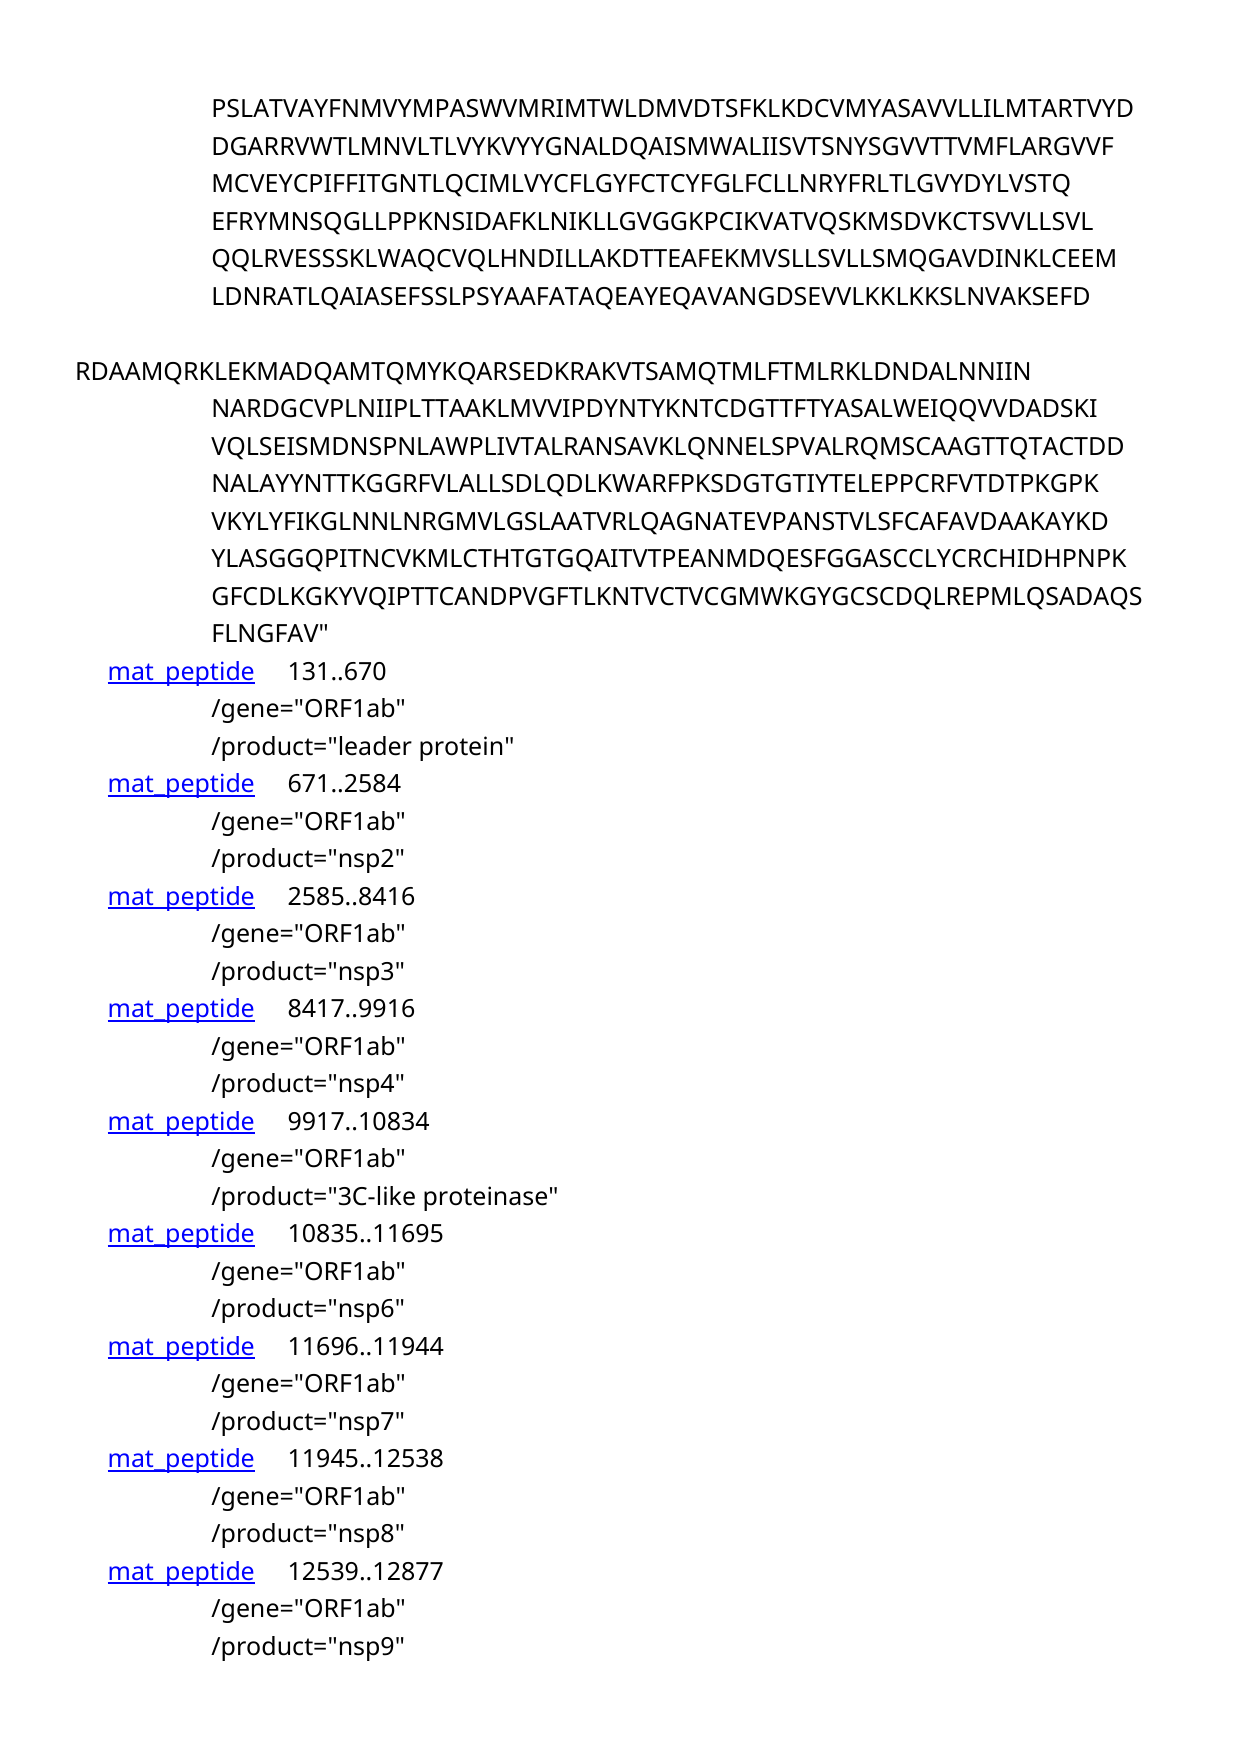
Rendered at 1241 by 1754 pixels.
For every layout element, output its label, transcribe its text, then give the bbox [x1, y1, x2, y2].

text /gene="ORF1ab" [75, 802, 1165, 839]
text mat_peptide 8417..9916 [75, 989, 1165, 1027]
text /product="nsp2" [75, 839, 1165, 877]
text PSLATVAYFNMVYMPASWVMRIMTWLDMVDTSFKLKDCVMYASAVVLLILMTARTVYD [75, 89, 1165, 127]
text DGARRVWTLMNVLTLVYKVYYGNALDQAISMWALIISVTSNYSGVVTTVMFLARGVVF [75, 127, 1165, 164]
text MCVEYCPIFFITGNTLQCIMLVYCFLGYFCTCYFGLFCLLNRYFRLTLGVYDYLVSTQ [75, 164, 1165, 202]
text GFCDLKGKYVQIPTTCANDPVGFTLKNTVCTVCGMWKGYGCSCDQLREPMLQSADAQS [75, 577, 1165, 614]
text VQLSEISMDNSPNLAWPLIVTALRANSAVKLQNNELSPVALRQMSCAAGTTQTACTDD [75, 427, 1165, 464]
text /gene="ORF1ab" [75, 1252, 1165, 1289]
text QQLRVESSSKLWAQCVQLHNDILLAKDTTEAFEKMVSLLSVLLSMQGAVDINKLCEEM [75, 239, 1165, 277]
text /product="nsp3" [75, 952, 1165, 989]
text RDAAMQRKLEKMADQAMTQMYKQARSEDKRAKVTSAMQTMLFTMLRKLDNDALNNIIN [75, 314, 1165, 389]
text /product="nsp6" [75, 1289, 1165, 1327]
text /product="leader protein" [75, 727, 1165, 764]
text /product="nsp7" [75, 1402, 1165, 1439]
text /gene="ORF1ab" [75, 1027, 1165, 1064]
text /product="nsp9" [75, 1627, 1165, 1664]
text YLASGGQPITNCVKMLCTHTGTGQAITVTPEANMDQESFGGASCCLYCRCHIDHPNPK [75, 539, 1165, 577]
text NARDGCVPLNIIPLTTAAKLMVVIPDYNTYKNTCDGTTFTYASALWEIQQVVDADSKI [75, 389, 1165, 427]
text LDNRATLQAIASEFSSLPSYAAFATAQEAYEQAVANGDSEVVLKKLKKSLNVAKSEFD [75, 277, 1165, 314]
text FLNGFAV" [75, 614, 1165, 652]
text /gene="ORF1ab" [75, 1477, 1165, 1514]
text mat_peptide 671..2584 [75, 764, 1165, 802]
text /product="nsp8" [75, 1514, 1165, 1552]
text mat_peptide 11945..12538 [75, 1439, 1165, 1477]
text mat_peptide 12539..12877 [75, 1552, 1165, 1589]
text /product="3C-like proteinase" [75, 1177, 1165, 1214]
text /product="nsp4" [75, 1064, 1165, 1102]
text NALAYYNTTKGGRFVLALLSDLQDLKWARFPKSDGTGTIYTELEPPCRFVTDTPKGPK [75, 464, 1165, 502]
text /gene="ORF1ab" [75, 1364, 1165, 1402]
text VKYLYFIKGLNNLNRGMVLGSLAATVRLQAGNATEVPANSTVLSFCAFAVDAAKAYKD [75, 502, 1165, 539]
text EFRYMNSQGLLPPKNSIDAFKLNIKLLGVGGKPCIKVATVQSKMSDVKCTSVVLLSVL [75, 202, 1165, 239]
text /gene="ORF1ab" [75, 689, 1165, 727]
text mat_peptide 9917..10834 [75, 1102, 1165, 1139]
text mat_peptide 11696..11944 [75, 1327, 1165, 1364]
text mat_peptide 10835..11695 [75, 1214, 1165, 1252]
text /gene="ORF1ab" [75, 914, 1165, 952]
text /gene="ORF1ab" [75, 1139, 1165, 1177]
text /gene="ORF1ab" [75, 1589, 1165, 1627]
text mat_peptide 2585..8416 [75, 877, 1165, 914]
text mat_peptide 131..670 [75, 652, 1165, 689]
